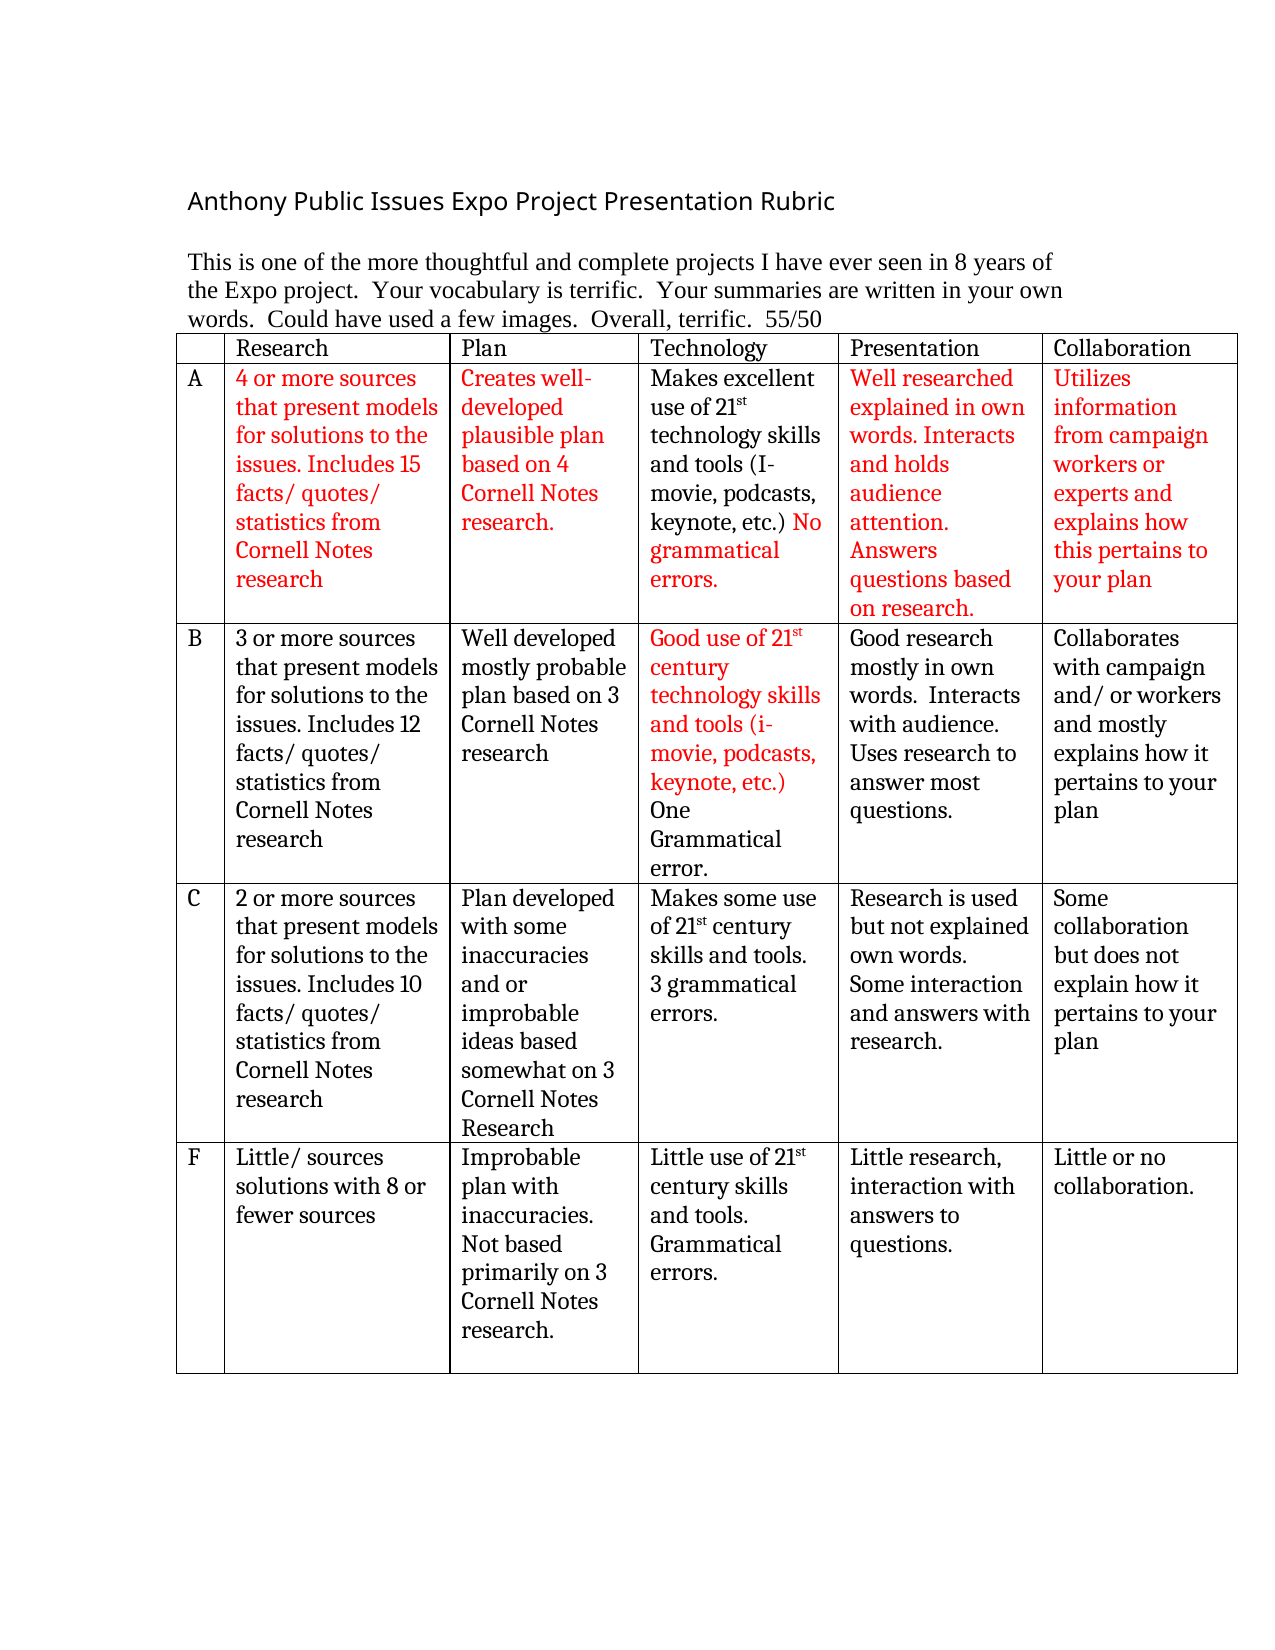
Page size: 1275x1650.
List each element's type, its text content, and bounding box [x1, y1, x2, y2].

table_cell Good use of 21st century technology skills and tools (i-movie, podcasts, keynote, etc.) One Grammatical error. [639, 624, 838, 882]
table_cell Plan developed with some inaccuracies and or improbable ideas based somewhat on 3 Cornell Notes Research [451, 884, 638, 1142]
table_cell Little or no collaboration. [1043, 1143, 1237, 1373]
table_header Collaboration [1043, 334, 1237, 363]
table_cell Little use of 21st century skills and tools. Grammatical errors. [639, 1143, 838, 1373]
table_cell Collaborates with campaign and/ or workers and mostly explains how it pertains to your plan [1043, 624, 1237, 882]
table_cell Some collaboration but does not explain how it pertains to your plan [1043, 884, 1237, 1142]
table_cell 3 or more sources that present models for solutions to the issues. Includes 12 facts/ quotes/ statistics from Cornell Notes research [225, 624, 449, 882]
table_cell F [177, 1143, 224, 1373]
text This is one of the more thoughtful and complete projects I have ever seen in 8 years of the Expo project. Your vocabulary is terrific. Your summaries are written in your own words. Could have used a few images. Overall, terrific. 55/50 [187, 247, 1087, 333]
table_cell Well researched explained in own words. Interacts and holds audience attention. Answers questions based on research. [839, 364, 1042, 623]
table_cell 2 or more sources that present models for solutions to the issues. Includes 10 facts/ quotes/ statistics from Cornell Notes research [225, 884, 449, 1142]
table_cell 4 or more sources that present models for solutions to the issues. Includes 15 facts/ quotes/ statistics from Cornell Notes research [225, 364, 449, 623]
text Anthony Public Issues Expo Project Presentation Rubric [187, 184, 1087, 218]
table_header Research [225, 334, 449, 363]
table_header Presentation [839, 334, 1042, 363]
table_cell Creates well-developed plausible plan based on 4 Cornell Notes research. [451, 364, 638, 623]
table_cell Utilizes information from campaign workers or experts and explains how this pertains to your plan [1043, 364, 1237, 623]
table_header [177, 334, 224, 363]
table_cell Improbable plan with inaccuracies. Not based primarily on 3 Cornell Notes research. [451, 1143, 638, 1373]
table_cell Research is used but not explained own words. Some interaction and answers with research. [839, 884, 1042, 1142]
table_cell Makes some use of 21st century skills and tools. 3 grammatical errors. [639, 884, 838, 1142]
table_cell Makes excellent use of 21st technology skills and tools (I-movie, podcasts, keynote, etc.) No grammatical errors. [639, 364, 838, 623]
table_header Plan [451, 334, 638, 363]
table_cell Little/ sources solutions with 8 or fewer sources [225, 1143, 449, 1373]
table_cell Well developed mostly probable plan based on 3 Cornell Notes research [451, 624, 638, 882]
table_cell B [177, 624, 224, 882]
table_header Technology [639, 334, 838, 363]
table_cell A [177, 364, 224, 623]
table_cell Little research, interaction with answers to questions. [839, 1143, 1042, 1373]
table_cell Good research mostly in own words. Interacts with audience. Uses research to answer most questions. [839, 624, 1042, 882]
table_cell C [177, 884, 224, 1142]
